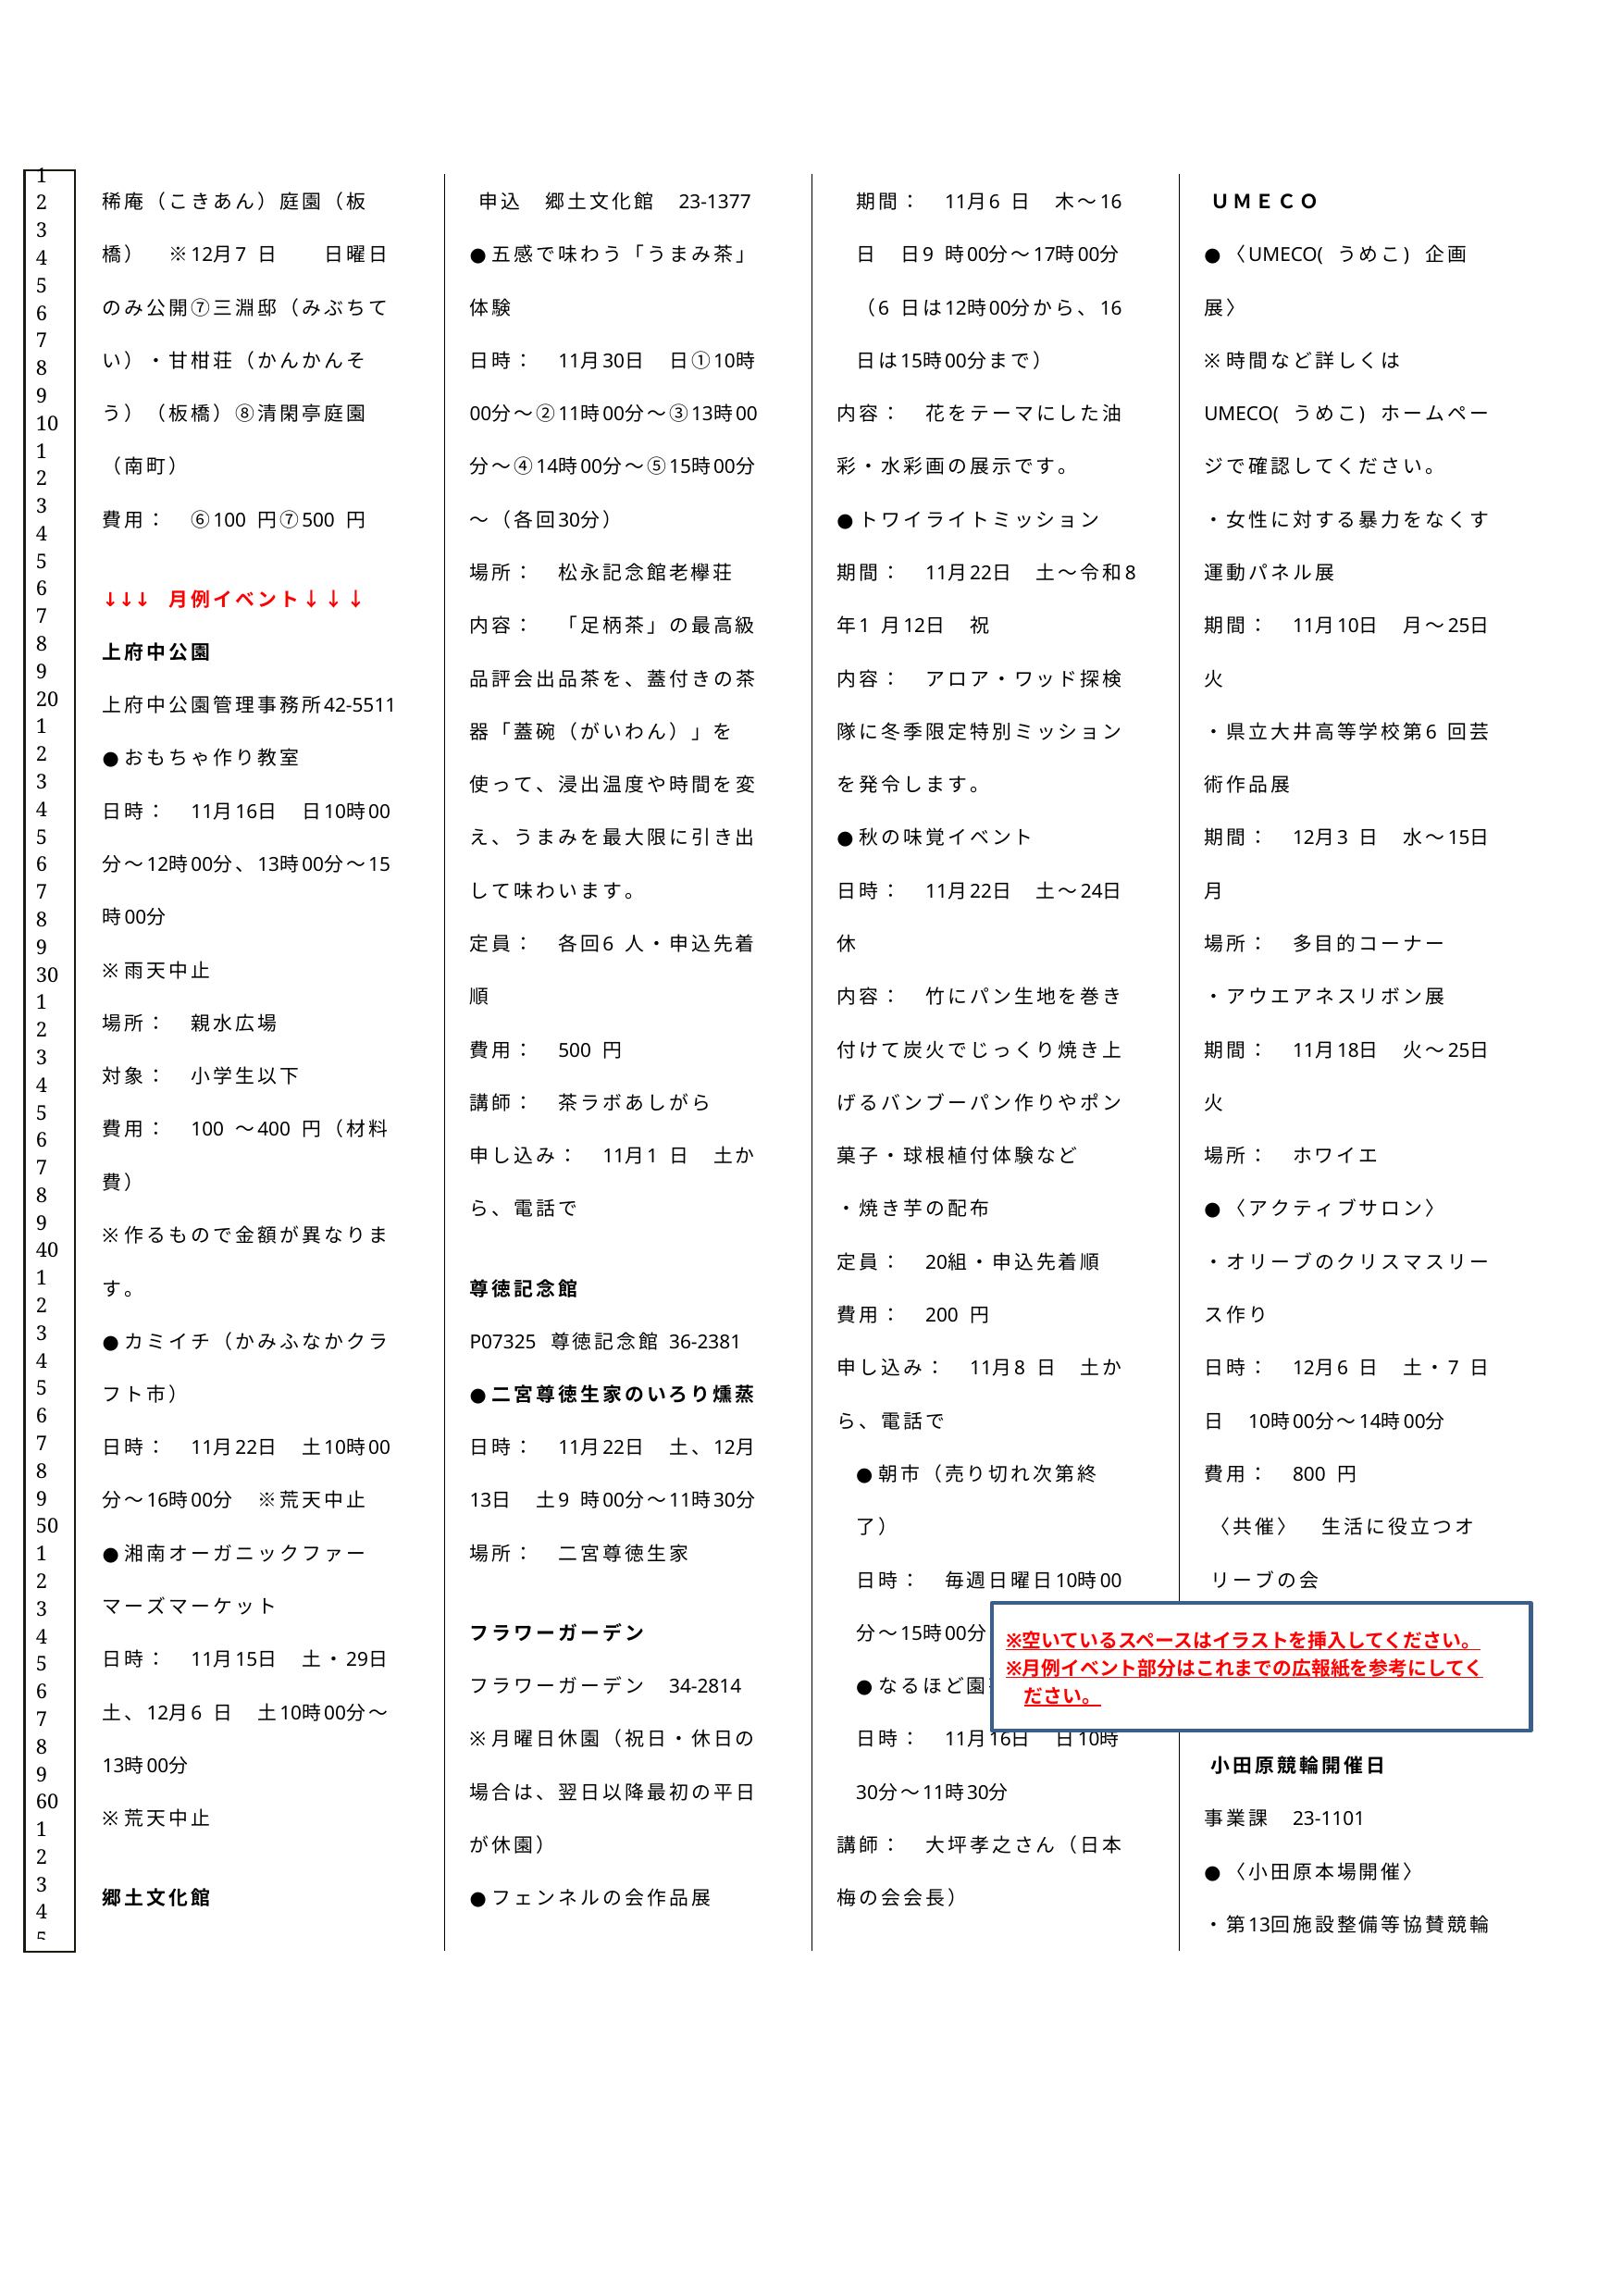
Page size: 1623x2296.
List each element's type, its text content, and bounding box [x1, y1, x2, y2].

text 日時： 11月16日 日10時00分～12時00分、13時00分～15時00分 [102, 784, 403, 942]
text 郷土文化館 [102, 1870, 403, 1923]
text 内容： 「足柄茶」の最高級品評会出品茶を、蓋付きの茶器「蓋碗（がいわん）」を使って、浸出温度や時間を変え、うまみを最大限に引き出して味わいます。 [469, 598, 771, 916]
text ●〈UMECO(うめこ)企画展〉 [1204, 227, 1505, 332]
text 場所： 多目的コーナー [1204, 916, 1505, 969]
text 場所： ホワイエ [1204, 1128, 1505, 1181]
text ●湘南オーガニックファーマーズマーケット [102, 1526, 403, 1632]
text ●フェンネルの会作品展 [469, 1870, 771, 1923]
text ●トワイライトミッション [836, 491, 1138, 545]
text 日時： 11月15日 土・29日 土、12月6日 土10時00分～13時00分 [102, 1632, 403, 1791]
text 対象： 小学生以下 [102, 1049, 403, 1101]
text ・第13回施設整備等協賛競輪in(イン)小田原「NO KEIRIN, NO LIFE CUP」（GⅢ(ジースリー)） [1204, 1897, 1505, 1950]
text ・女性に対する暴力をなくす運動パネル展 [1204, 491, 1505, 598]
text ・県立大井高等学校第6回芸術作品展 [1204, 704, 1505, 810]
text ※作るもので金額が異なります。 [102, 1208, 403, 1313]
text 定員： 20組・申込先着順 [836, 1234, 1138, 1287]
text 日時： 12月6日 土・7日 日 10時00分～14時00分 [1204, 1340, 1505, 1446]
text 期間： 12月3日 水～15日 月 [1204, 810, 1505, 916]
text 期間： 11月10日 月～25日 火 [1204, 598, 1505, 704]
text 〈共催〉 生活に役立つオリーブの会 [1204, 1499, 1505, 1601]
text 日時： 11月22日 土10時00分～16時00分 ※荒天中止 [102, 1420, 403, 1526]
text 費用： 200円 [836, 1287, 1138, 1340]
text ※雨天中止 [102, 942, 403, 996]
text 費用： 100～400円（材料費） [102, 1101, 403, 1208]
text 費用： 800円 [1204, 1446, 1505, 1499]
text ・オリーブのクリスマスリース作り [1204, 1234, 1505, 1340]
text P07325 尊徳記念館36-2381 [469, 1313, 771, 1367]
text 申し込み： 11月1日 土から、電話で [469, 1128, 771, 1234]
text 日時： 毎週日曜日10時00分～15時00分 [836, 1552, 1138, 1658]
text 小田原競輪開催日 [1204, 1738, 1505, 1791]
text 費用： 500円 [469, 1022, 771, 1075]
text ※荒天中止 [102, 1791, 403, 1843]
text ●五感で味わう「うまみ茶」体験 [469, 227, 771, 332]
text ●〈小田原本場開催〉 [1204, 1843, 1505, 1897]
text ↓↓↓月例イベント↓↓↓ [102, 571, 403, 625]
text ＵＭＥＣＯ [1204, 174, 1505, 227]
text 事業課 23-1101 [1204, 1791, 1505, 1843]
text ●朝市（売り切れ次第終了） [836, 1446, 1138, 1552]
text 場所： 松永記念館老欅荘 [469, 545, 771, 598]
text 場所： 親水広場 [102, 996, 403, 1049]
text 申込 郷土文化館 23-1377 [469, 174, 771, 227]
text ・アウエアネスリボン展 [1204, 969, 1505, 1022]
text 日時： 11月30日 日①10時00分～②11時00分～③13時00分～④14時00分～⑤15時00分～（各回30分） [469, 332, 771, 545]
text フラワーガーデン 34-2814 [469, 1658, 771, 1711]
text 内容： 竹にパン生地を巻き付けて炭火でじっくり焼き上げるバンブーパン作りやポン菓子・球根植付体験など [836, 969, 1138, 1181]
text ・焼き芋の配布 [836, 1181, 1138, 1234]
text 尊徳記念館 [469, 1260, 771, 1313]
text 費用： ⑥100円⑦500円 [102, 491, 403, 545]
text ●〈アクティブサロン〉 [1204, 1181, 1505, 1234]
text 定員： 各回6人・申込先着順 [469, 916, 771, 1022]
text ●二宮尊徳生家のいろり燻蒸 [469, 1367, 771, 1420]
text ※時間など詳しくはUMECO(うめこ)ホームページで確認してください。 [1204, 332, 1505, 491]
text 期間： 11月6日 木～16日 日9時00分～17時00分（6日は12時00分から、16日は15時00分まで） [836, 174, 1138, 386]
text 内容： アロア・ワッド探検隊に冬季限定特別ミッションを発令します。 [836, 651, 1138, 810]
text ●おもちゃ作り教室 [102, 730, 403, 784]
text 期間： 11月18日 火～25日 火 [1204, 1022, 1505, 1128]
text 講師： 茶ラボあしがら [469, 1075, 771, 1128]
text ※月曜日休園（祝日・休日の場合は、翌日以降最初の平日が休園） [469, 1711, 771, 1870]
text 内容： 花をテーマにした油彩・水彩画の展示です。 [836, 386, 1138, 491]
text ●秋の味覚イベント [836, 810, 1138, 863]
text ●なるほど園芸講座 [836, 1658, 990, 1711]
text 期間： 11月22日 土～令和8年1月12日 祝 [836, 545, 1138, 651]
text 申し込み： 11月8日 土から、電話で [836, 1340, 1138, 1446]
text フラワーガーデン [469, 1605, 771, 1658]
text 上府中公園管理事務所42-5511 [102, 677, 403, 730]
text 日時： 11月16日 日10時30分～11時30分 [836, 1711, 1138, 1818]
text 講師： 大坪孝之さん（日本梅の会会長） [836, 1818, 1138, 1923]
text 場所： 二宮尊徳生家 [469, 1526, 771, 1579]
text 上府中公園 [102, 625, 403, 677]
text 日時： 11月22日 土、12月13日 土9時00分～11時30分 [469, 1420, 771, 1526]
text 日時： 11月22日 土～24日 休 [836, 863, 1138, 969]
text ●カミイチ（かみふなかクラフト市） [102, 1313, 403, 1420]
